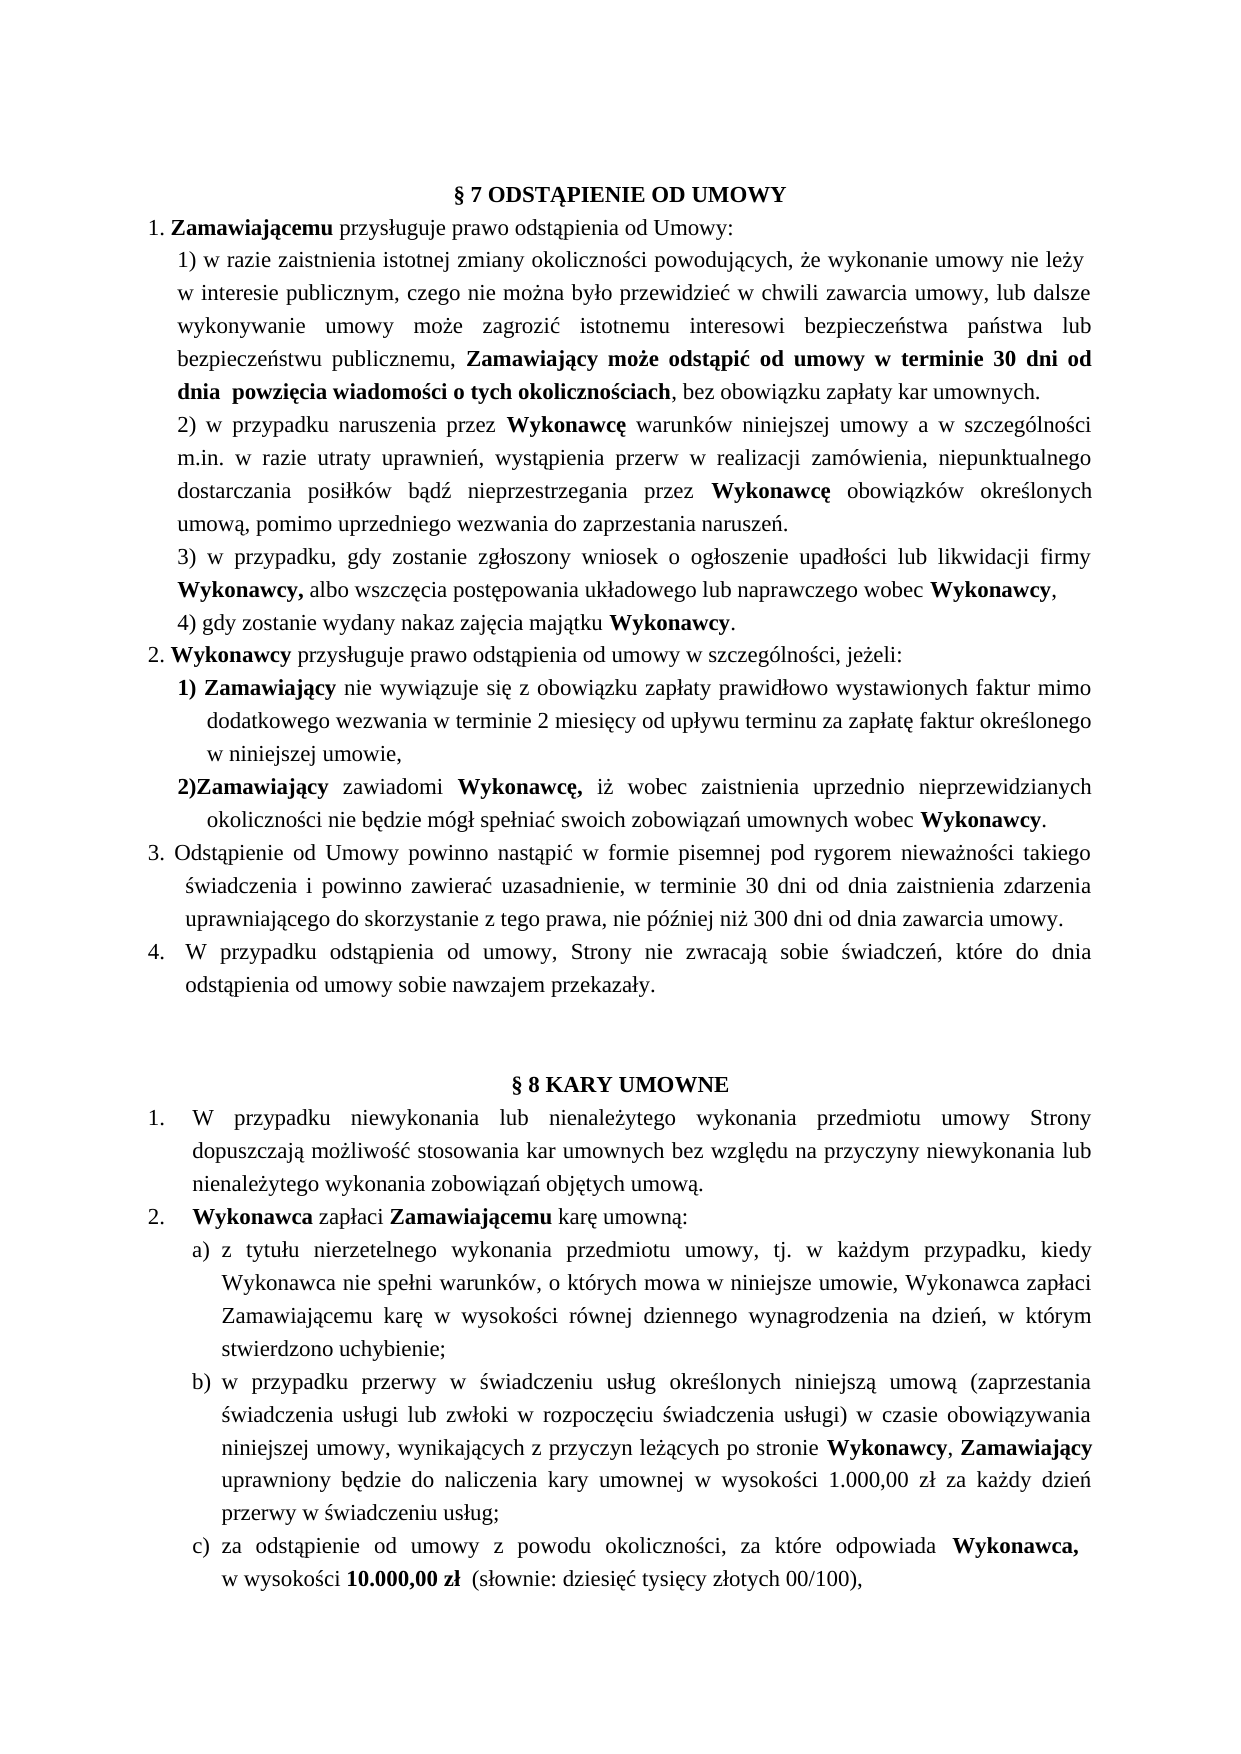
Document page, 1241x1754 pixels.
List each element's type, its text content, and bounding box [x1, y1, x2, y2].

list Wykonawca zapłaci Zamawiającemu karę umowną: [148, 1203, 1093, 1229]
list W przypadku odstąpienia od umowy, Strony nie zwracają sobie świadczeń, które do dnia odstąpienia od umowy sobie nawzajem przekazały. [148, 938, 1093, 997]
text 1. Zamawiającemu przysługuje prawo odstąpienia od Umowy: [148, 213, 1093, 240]
text 3. Odstąpienie od Umowy powinno nastąpić w formie pisemnej pod rygorem nieważności takiego świadczenia i powinno zawierać uzasadnienie, w terminie 30 dni od dnia zaistnienia zdarzenia uprawniającego do skorzystanie z tego prawa, nie później niż 300 dni od dnia zawarcia umowy. [148, 839, 1093, 931]
list z tytułu nierzetelnego wykonania przedmiotu umowy, tj. w każdym przypadku, kiedy Wykonawca nie spełni warunków, o których mowa w niniejsze umowie, Wykonawca zapłaci Zamawiającemu karę w wysokości równej dziennego wynagrodzenia na dzień, w którym stwierdzono uchybienie; [192, 1236, 1093, 1361]
text 2) w przypadku naruszenia przez Wykonawcę warunków niniejszej umowy a w szczególności m.in. w razie utraty uprawnień, wystąpienia przerw w realizacji zamówienia, niepunktualnego dostarczania posiłków bądź nieprzestrzegania przez Wykonawcę obowiązków określonych umową, pomimo uprzedniego wezwania do zaprzestania naruszeń. [177, 411, 1093, 536]
text § 7 ODSTĄPIENIE OD UMOWY [148, 181, 1093, 207]
text § 8 KARY UMOWNE [148, 1071, 1093, 1098]
list 1) w razie zaistnienia istotnej zmiany okoliczności powodujących, że wykonanie umowy nie leży w interesie publicznym, czego nie można było przewidzieć w chwili zawarcia umowy, lub dalsze wykonywanie umowy może zagrozić istotnemu interesowi bezpieczeństwa państwa lub bezpieczeństwu publicznemu, Zamawiający może odstąpić od umowy w terminie 30 dni od dnia powzięcia wiadomości o tych okolicznościach, bez obowiązku zapłaty kar umownych. [177, 246, 1093, 404]
text 2. Wykonawcy przysługuje prawo odstąpienia od umowy w szczególności, jeżeli: [148, 641, 1093, 668]
list w przypadku przerwy w świadczeniu usług określonych niniejszą umową (zaprzestania świadczenia usługi lub zwłoki w rozpoczęciu świadczenia usługi) w czasie obowiązywania niniejszej umowy, wynikających z przyczyn leżących po stronie Wykonawcy, Zamawiający uprawniony będzie do naliczenia kary umownej w wysokości 1.000,00 zł za każdy dzień przerwy w świadczeniu usług; [192, 1368, 1093, 1526]
text 3) w przypadku, gdy zostanie zgłoszony wniosek o ogłoszenie upadłości lub likwidacji firmy Wykonawcy, albo wszczęcia postępowania układowego lub naprawczego wobec Wykonawcy, [177, 543, 1093, 602]
text 1) Zamawiający nie wywiązuje się z obowiązku zapłaty prawidłowo wystawionych faktur mimo dodatkowego wezwania w terminie 2 miesięcy od upływu terminu za zapłatę faktur określonego w niniejszej umowie, [177, 674, 1093, 767]
text 2)Zamawiający zawiadomi Wykonawcę, iż wobec zaistnienia uprzednio nieprzewidzianych okoliczności nie będzie mógł spełniać swoich zobowiązań umownych wobec Wykonawcy. [177, 773, 1093, 832]
list za odstąpienie od umowy z powodu okoliczności, za które odpowiada Wykonawca, w wysokości 10.000,00 zł (słownie: dziesięć tysięcy złotych 00/100), [192, 1532, 1093, 1592]
list W przypadku niewykonania lub nienależytego wykonania przedmiotu umowy Strony dopuszczają możliwość stosowania kar umownych bez względu na przyczyny niewykonania lub nienależytego wykonania zobowiązań objętych umową. [148, 1104, 1093, 1197]
text 4) gdy zostanie wydany nakaz zajęcia majątku Wykonawcy. [177, 608, 1093, 635]
